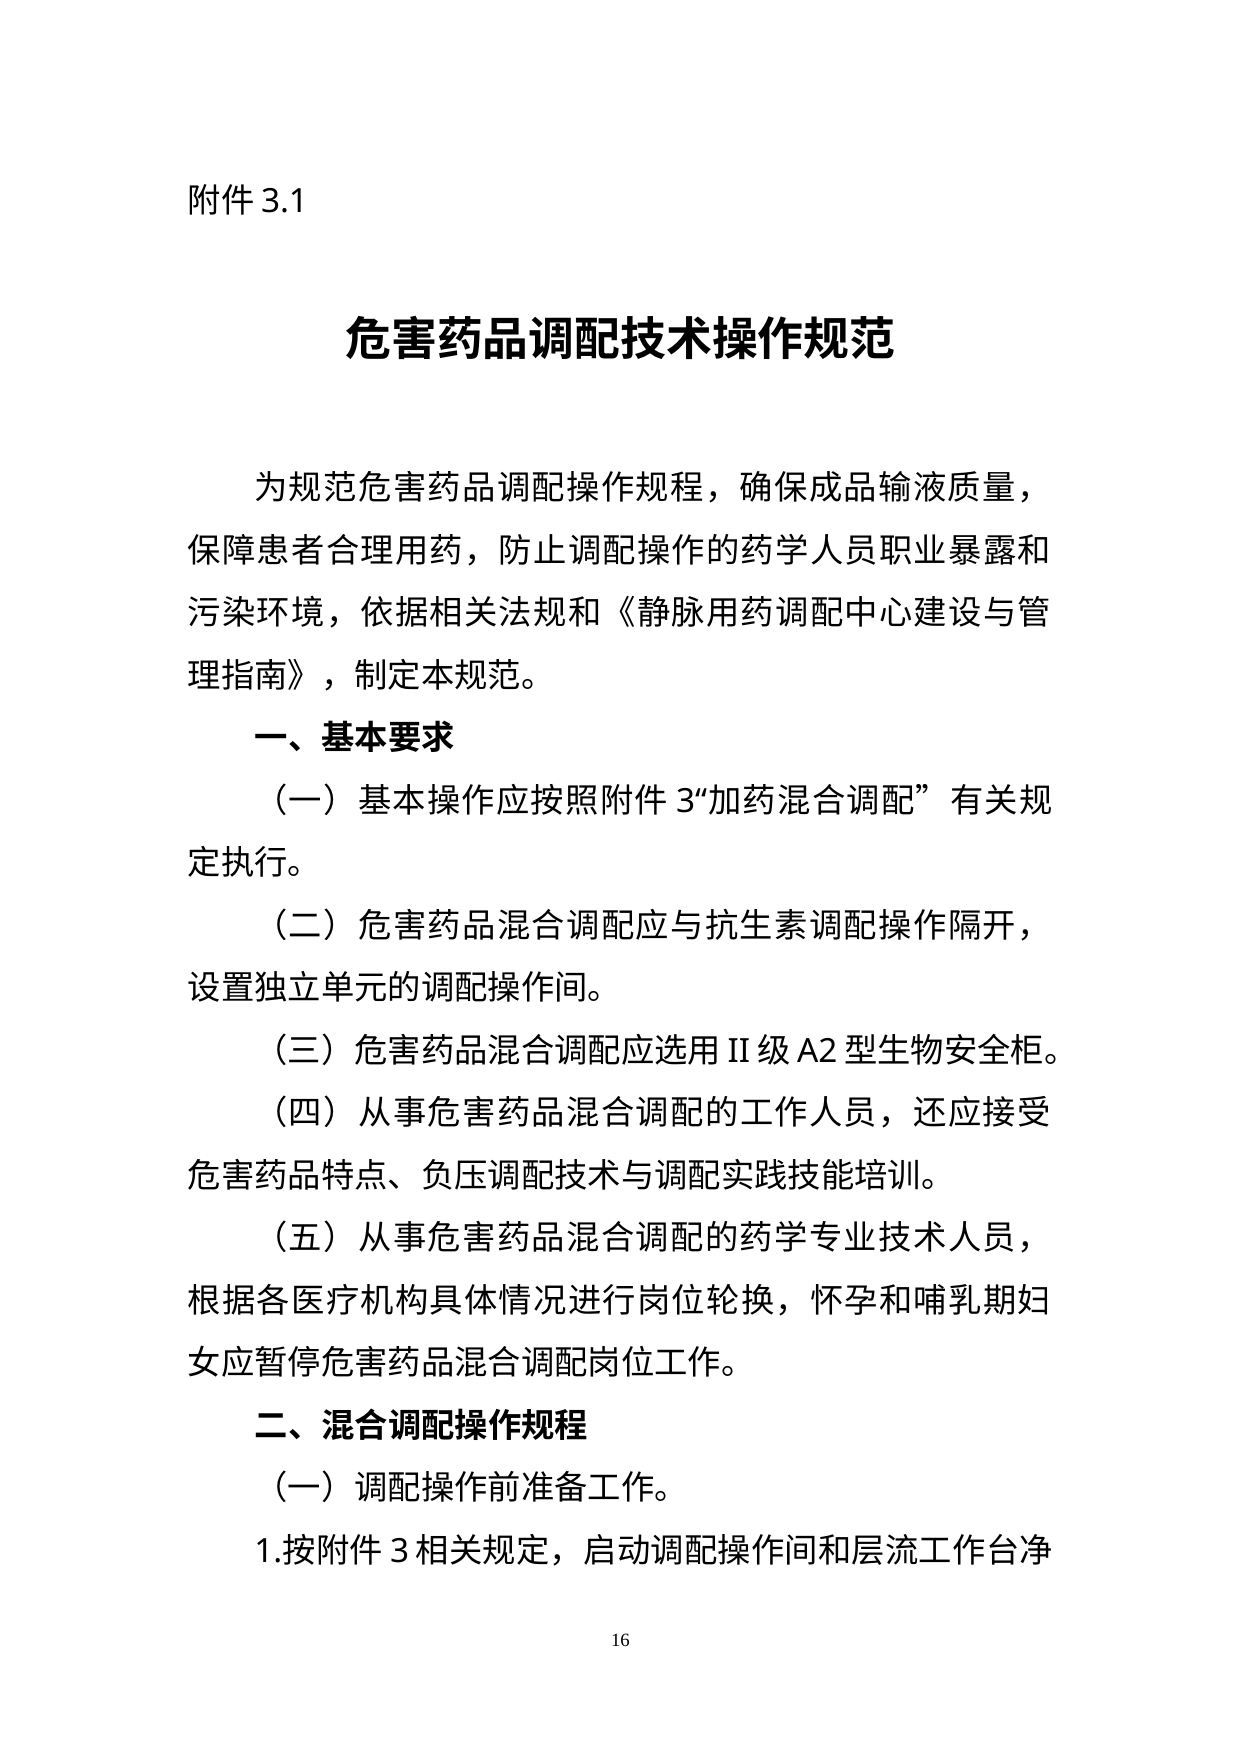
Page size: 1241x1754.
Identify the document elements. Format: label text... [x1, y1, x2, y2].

text 为规范危害药品调配操作规程，确保成品输液质量，保障患者合理用药，防止调配操作的药学人员职业暴露和污染环境，依据相关法规和《静脉用药调配中心建设与管理指南》，制定本规范。 [187, 449, 1053, 699]
text （一）调配操作前准备工作。 [187, 1449, 1053, 1512]
text （二）危害药品混合调配应与抗生素调配操作隔开，设置独立单元的调配操作间。 [187, 887, 1053, 1012]
text （三）危害药品混合调配应选用II级A2型生物安全柜。 [187, 1012, 1053, 1074]
text （一）基本操作应按照附件3“加药混合调配”有关规定执行。 [187, 762, 1053, 887]
subtitle 危害药品调配技术操作规范 [187, 287, 1053, 384]
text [187, 1512, 1053, 1574]
text 二、混合调配操作规程 [187, 1387, 1053, 1449]
text （五）从事危害药品混合调配的药学专业技术人员，根据各医疗机构具体情况进行岗位轮换，怀孕和哺乳期妇女应暂停危害药品混合调配岗位工作。 [187, 1199, 1053, 1387]
text 一、基本要求 [187, 699, 1053, 762]
text 附件3.1 [187, 162, 1053, 224]
text （四）从事危害药品混合调配的工作人员，还应接受危害药品特点、负压调配技术与调配实践技能培训。 [187, 1074, 1053, 1199]
